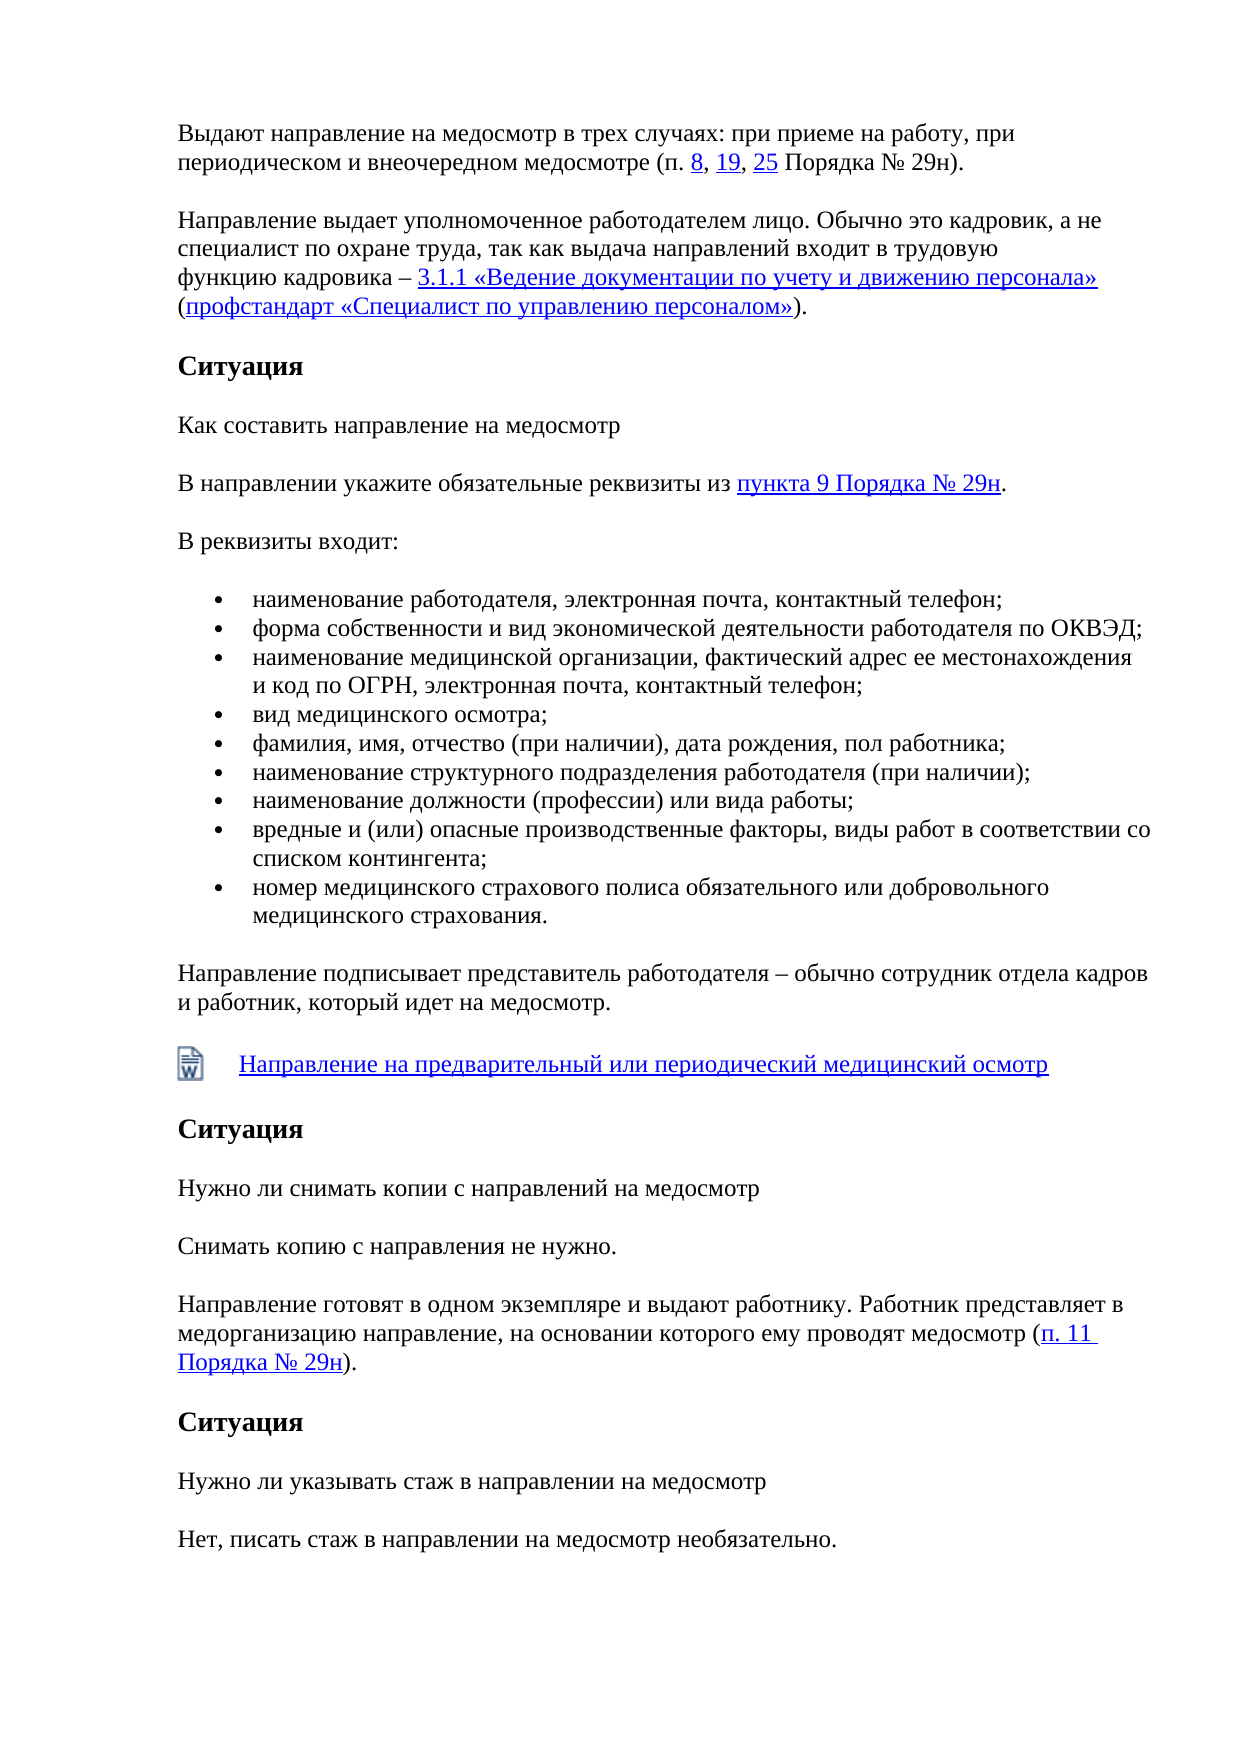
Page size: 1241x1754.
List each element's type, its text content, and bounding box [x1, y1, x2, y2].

list вид медицинского осмотра; [215, 699, 1152, 728]
text Направление готовят в одном экземпляре и выдают работнику. Работник представляет в медорганизацию направление, на основании которого ему проводят медосмотр (п. 11 Порядка № 29н). [177, 1289, 1152, 1375]
text В реквизиты входит: [177, 526, 1152, 555]
text Снимать копию с направления не нужно. [177, 1231, 1152, 1260]
text Ситуация [177, 1112, 1152, 1144]
text Направление выдает уполномоченное работодателем лицо. Обычно это кадровик, а не специалист по охране труда, так как выдача направлений входит в трудовую функцию кадровика – 3.1.1 «Ведение документации по учету и движению персонала» (профстандарт «Специалист по управлению персоналом»). [177, 205, 1152, 320]
list вредные и (или) опасные производственные факторы, виды работ в соответствии со списком контингента; [215, 814, 1152, 872]
list фамилия, имя, отчество (при наличии), дата рождения, пол работника; [215, 728, 1152, 757]
text Нужно ли указывать стаж в направлении на медосмотр [177, 1466, 1152, 1495]
list наименование должности (профессии) или вида работы; [215, 786, 1152, 814]
text Ситуация [177, 1404, 1152, 1437]
text Направление подписывает представитель работодателя – обычно сотрудник отдела кадров и работник, который идет на медосмотр. [177, 958, 1152, 1016]
list наименование работодателя, электронная почта, контактный телефон; [215, 584, 1152, 613]
text Ситуация [177, 349, 1152, 381]
picture [177, 1046, 204, 1081]
text Как составить направление на медосмотр [177, 411, 1152, 439]
table_header [176, 1045, 237, 1083]
list наименование структурного подразделения работодателя (при наличии); [215, 757, 1152, 786]
list наименование медицинской организации, фактический адрес ее местонахождения и код по ОГРН, электронная почта, контактный телефон; [215, 642, 1152, 699]
table_header Направление на предварительный или периодический медицинский осмотр [237, 1045, 1150, 1083]
text Нужно ли снимать копии с направлений на медосмотр [177, 1173, 1152, 1202]
text В направлении укажите обязательные реквизиты из пункта 9 Порядка № 29н. [177, 468, 1152, 497]
list номер медицинского страхового полиса обязательного или добровольного медицинского страхования. [215, 872, 1152, 929]
text Нет, писать стаж в направлении на медосмотр необязательно. [177, 1524, 1152, 1553]
text Выдают направление на медосмотр в трех случаях: при приеме на работу, при периодическом и внеочередном медосмотре (п. 8, 19, 25 Порядка № 29н). [177, 118, 1152, 176]
list форма собственности и вид экономической деятельности работодателя по ОКВЭД; [215, 613, 1152, 642]
